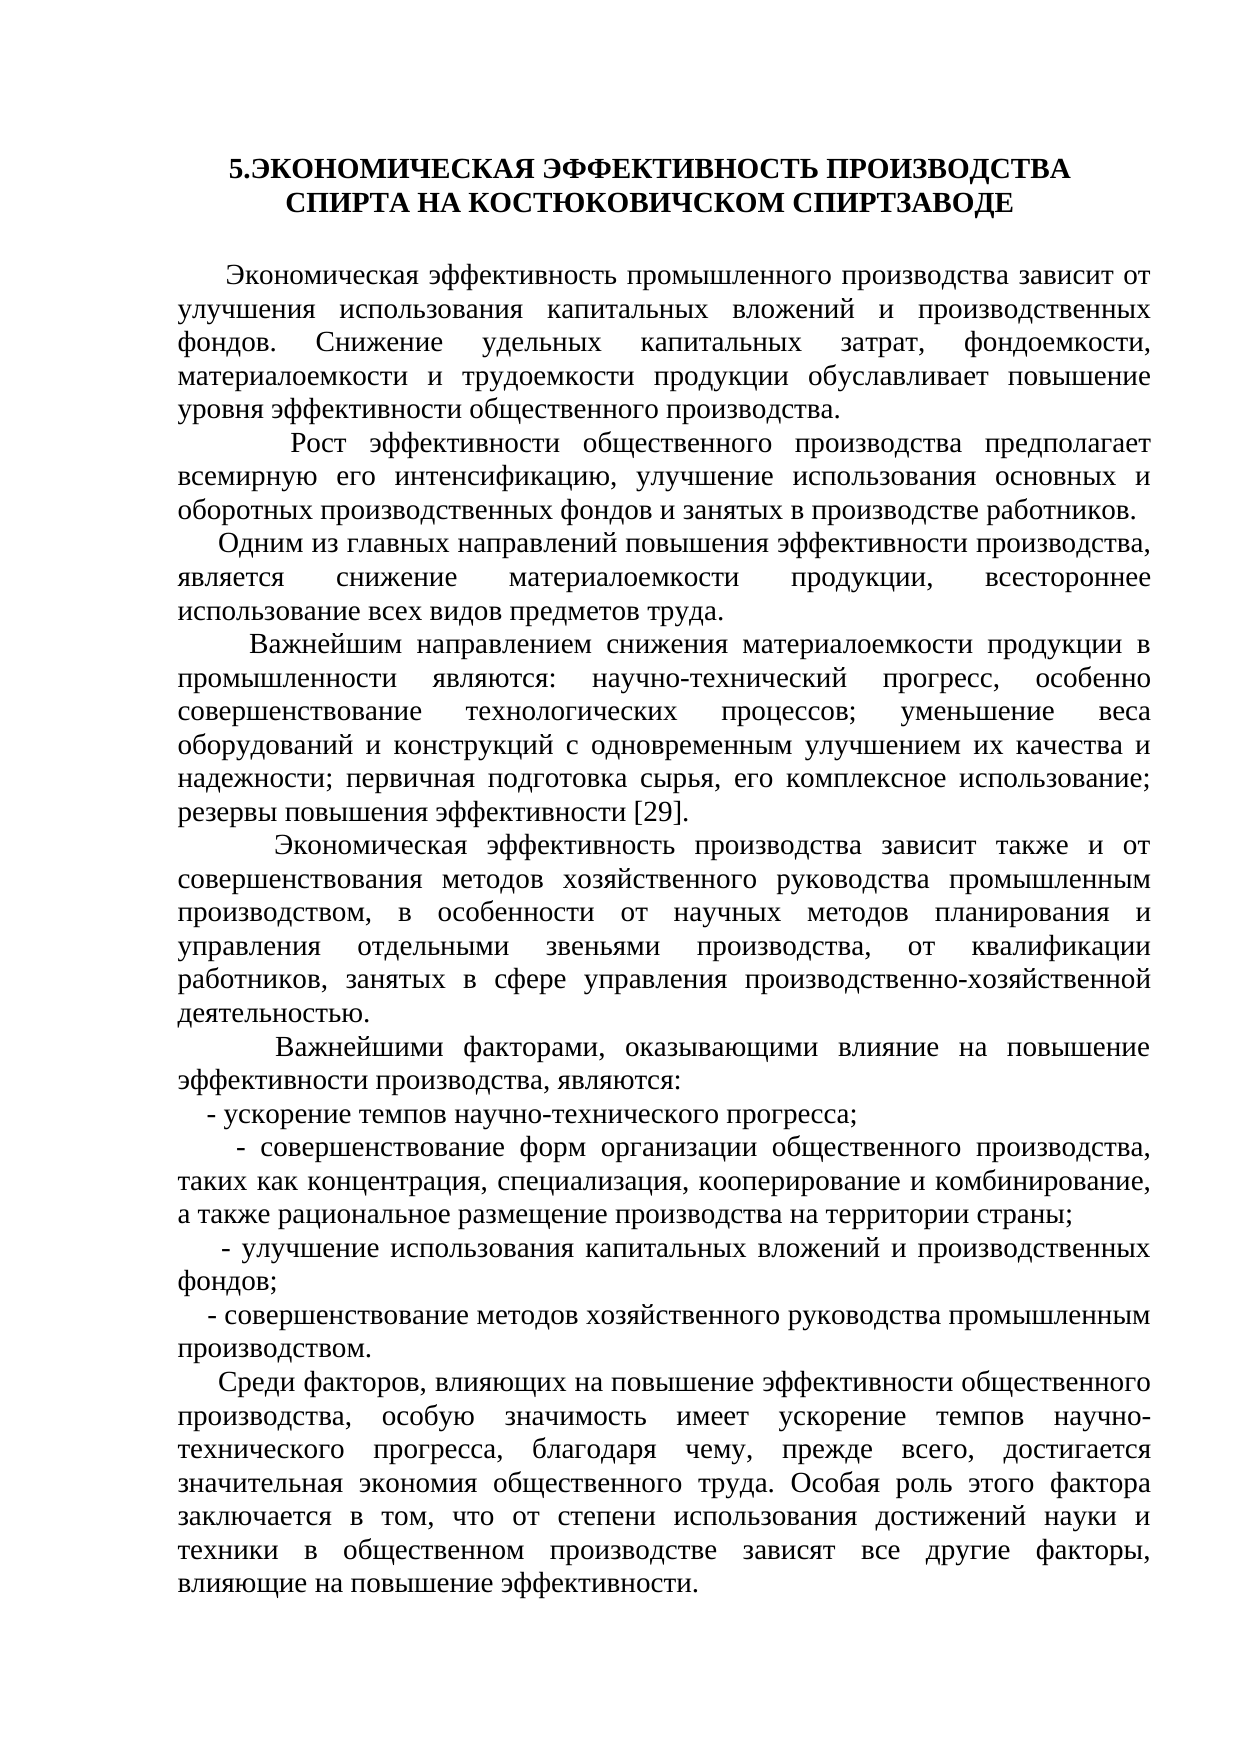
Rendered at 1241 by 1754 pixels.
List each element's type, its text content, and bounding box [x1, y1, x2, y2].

text Рост эффективности общественного производства предполагает всемирную его интенсификацию, улучшение использования основных и оборотных производственных фондов и занятых в производстве работников. [177, 425, 1152, 526]
text Важнейшим направлением снижения материалоемкости продукции в промышленности являются: научно-технический прогресс, особенно совершенствование технологических процессов; уменьшение веса оборудований и конструкций с одновременным улучшением их качества и надежности; первичная подготовка сырья, его комплексное использование; резервы повышения эффективности [29]. [177, 626, 1152, 827]
text Экономическая эффективность промышленного производства зависит от улучшения использования капитальных вложений и производственных фондов. Снижение удельных капитальных затрат, фондоемкости, материалоемкости и трудоемкости продукции обуславливает повышение уровня эффективности общественного производства. [177, 257, 1152, 425]
text - улучшение использования капитальных вложений и производственных фондов; [177, 1230, 1152, 1297]
text Одним из главных направлений повышения эффективности производства, является снижение материалоемкости продукции, всестороннее использование всех видов предметов труда. [177, 526, 1152, 626]
text Экономическая эффективность производства зависит также и от совершенствования методов хозяйственного руководства промышленным производством, в особенности от научных методов планирования и управления отдельными звеньями производства, от квалификации работников, занятых в сфере управления производственно-хозяйственной деятельностью. [177, 827, 1152, 1029]
text Среди факторов, влияющих на повышение эффективности общественного производства, особую значимость имеет ускорение темпов научно-технического прогресса, благодаря чему, прежде всего, достигается значительная экономия общественного труда. Особая роль этого фактора заключается в том, что от степени использования достижений науки и техники в общественном производстве зависят все другие факторы, влияющие на повышение эффективности. [177, 1364, 1152, 1599]
text - совершенствование методов хозяйственного руководства промышленным производством. [177, 1297, 1152, 1364]
text 5.ЭКОНОМИЧЕСКАЯ ЭФФЕКТИВНОСТЬ ПРОИЗВОДСТВА СПИРТА НА КОСТЮКОВИЧСКОМ СПИРТЗАВОДЕ [177, 152, 1122, 219]
text Важнейшими факторами, оказывающими влияние на повышение эффективности производства, являются: [177, 1029, 1152, 1096]
text - совершенствование форм организации общественного производства, таких как концентрация, специализация, кооперирование и комбинирование, а также рациональное размещение производства на территории страны; [177, 1129, 1152, 1230]
text - ускорение темпов научно-технического прогресса; [177, 1096, 1152, 1129]
